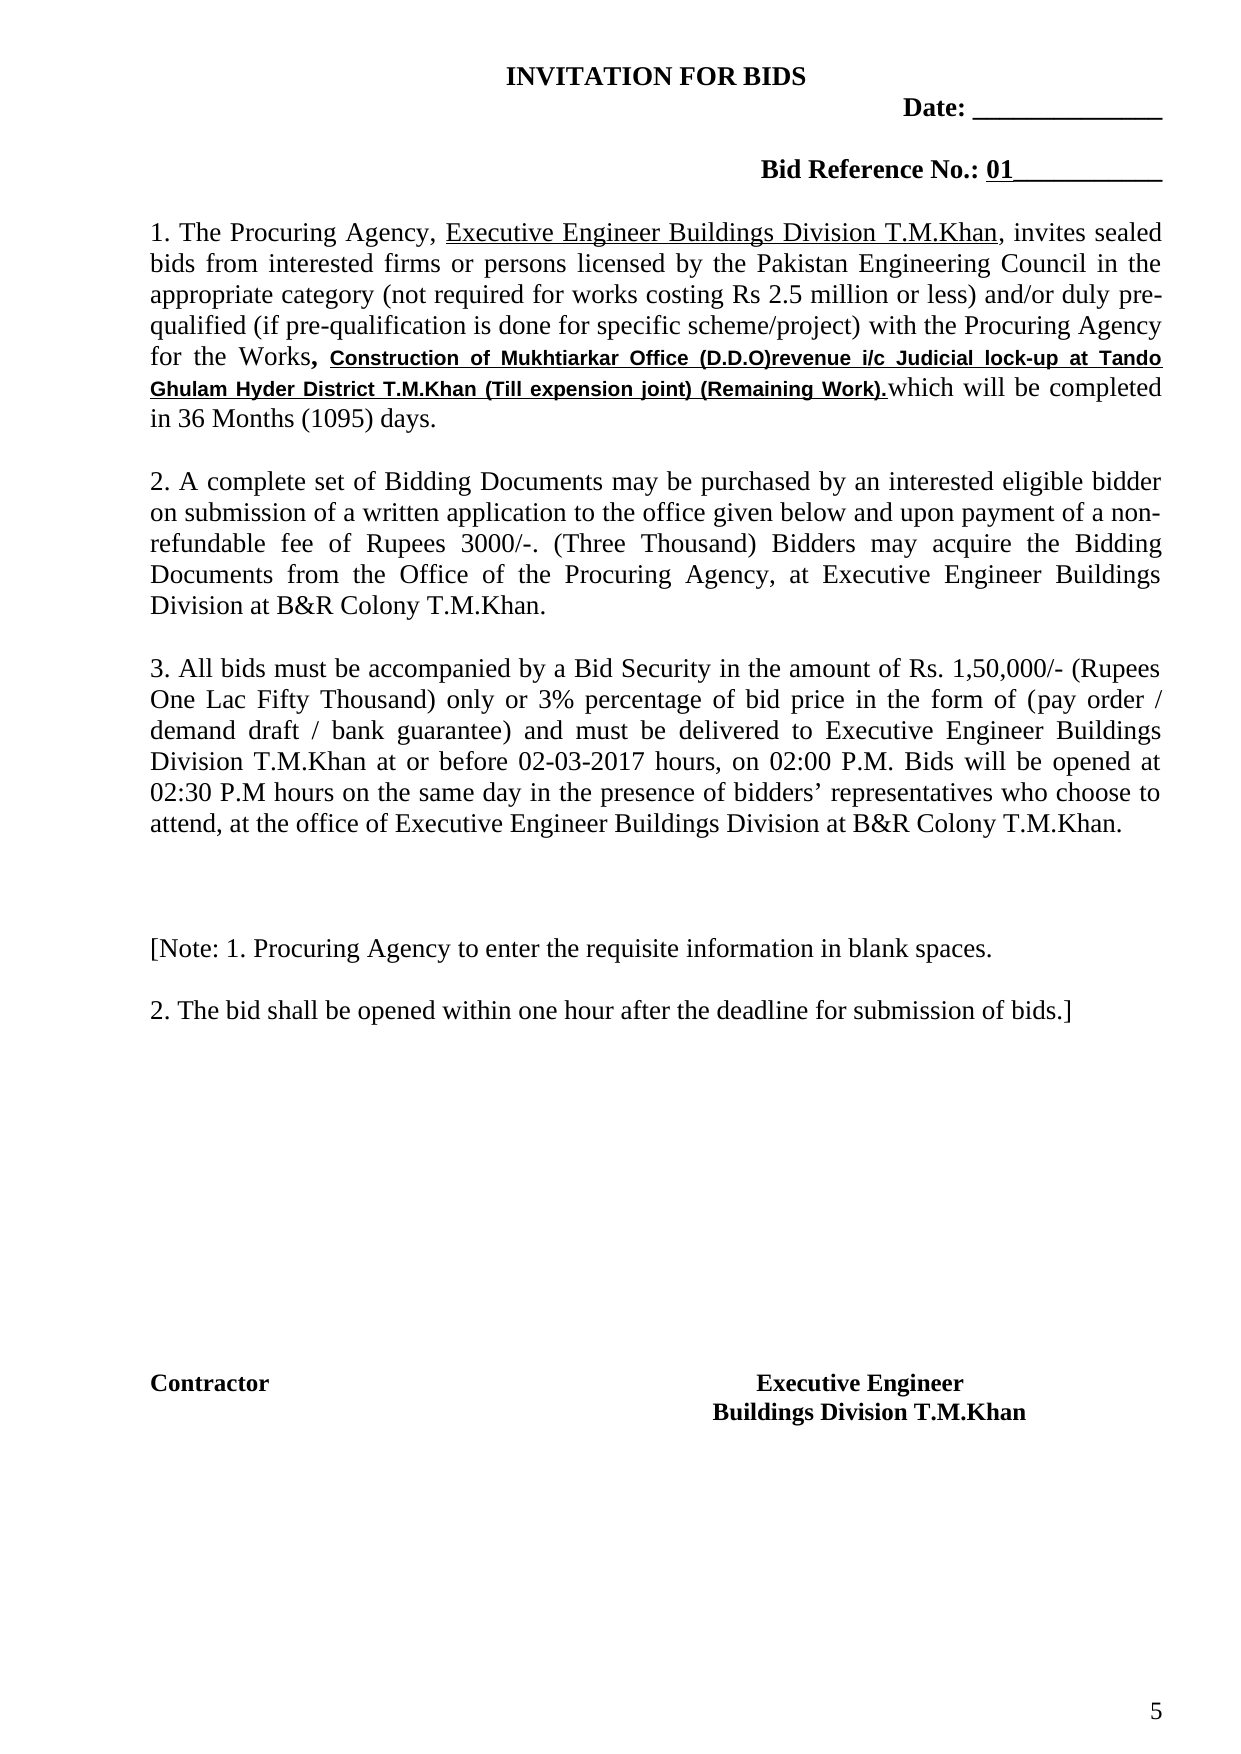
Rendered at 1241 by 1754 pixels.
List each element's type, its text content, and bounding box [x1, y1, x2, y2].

text 1. The Procuring Agency, Executive Engineer Buildings Division T.M.Khan, invites sealed bids from interested firms or persons licensed by the Pakistan Engineering Council in the appropriate category (not required for works costing Rs 2.5 million or less) and/or duly pre-qualified (if pre-qualification is done for specific scheme/project) with the Procuring Agency for the Works, Construction of Mukhtiarkar Office (D.D.O)revenue i/c Judicial lock-up at Tando Ghulam Hyder District T.M.Khan (Till expension joint) (Remaining Work).which will be completed in 36 Months (1095) days. [150, 216, 1162, 434]
text 2. A complete set of Bidding Documents may be purchased by an interested eligible bidder on submission of a written application to the office given below and upon payment of a non-refundable fee of Rupees 3000/-. (Three Thousand) Bidders may acquire the Bidding Documents from the Office of the Procuring Agency, at Executive Engineer Buildings Division at B&R Colony T.M.Khan. [150, 465, 1162, 621]
text Date: ______________ [150, 91, 1162, 122]
text INVITATION FOR BIDS [150, 60, 1162, 91]
text Contractor Executive Engineer [112, 1368, 1162, 1397]
text [Note: 1. Procuring Agency to enter the requisite information in blank spaces. [150, 932, 1162, 963]
text Bid Reference No.: 01___________ [150, 153, 1162, 184]
text 3. All bids must be accompanied by a Bid Security in the amount of Rs. 1,50,000/- (Rupees One Lac Fifty Thousand) only or 3% percentage of bid price in the form of (pay order / demand draft / bank guarantee) and must be delivered to Executive Engineer Buildings Division T.M.Khan at or before 02-03-2017 hours, on 02:00 P.M. Bids will be opened at 02:30 P.M hours on the same day in the presence of bidders’ representatives who choose to attend, at the office of Executive Engineer Buildings Division at B&R Colony T.M.Khan. [150, 652, 1162, 839]
text 2. The bid shall be opened within one hour after the deadline for submission of bids.] [150, 994, 1162, 1026]
text Buildings Division T.M.Khan [112, 1397, 1162, 1426]
